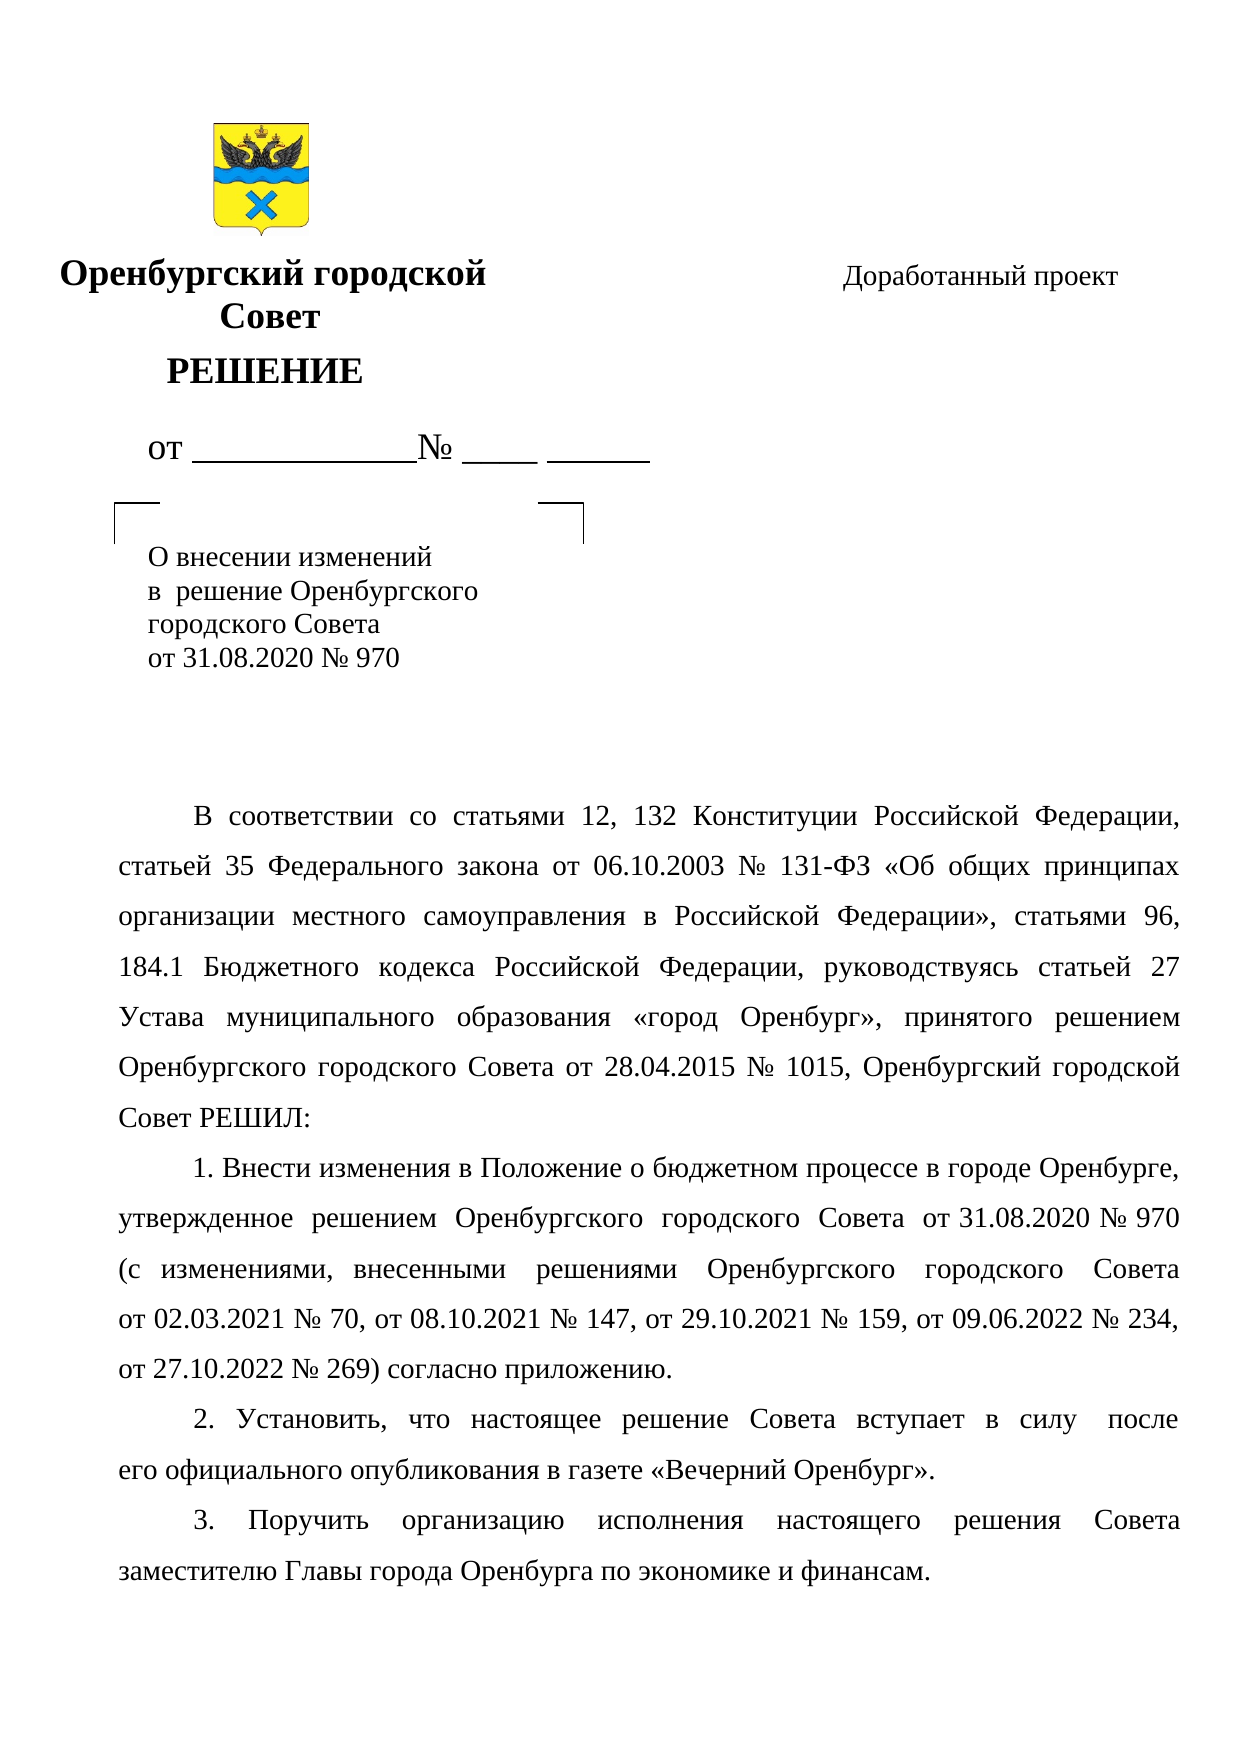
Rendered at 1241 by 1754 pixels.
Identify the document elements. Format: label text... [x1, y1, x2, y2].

text от № ____ [44, 424, 1181, 467]
picture [213, 123, 309, 236]
text РЕШЕНИЕ [148, 349, 1181, 392]
text В соответствии со статьями 12, 132 Конституции Российской Федерации, статьей 35 Федерального закона от 06.10.2003 № 131-ФЗ «Об общих принципах организации местного самоуправления в Российской Федерации», статьями 96, 184.1 Бюджетного кодекса Российской Федерации, руководствуясь статьей 27 Устава муниципального образования «город Оренбург», принятого решением Оренбургского городского Совета от 28.04.2015 № 1015, Оренбургский городской Совет РЕШИЛ: [118, 798, 1181, 1133]
text 1. Внести изменения в Положение о бюджетном процессе в городе Оренбурге, утвержденное решением Оренбургского городского Совета от 31.08.2020 № 970 (с изменениями, внесенными решениями Оренбургского городского Совета от 02.03.2021 № 70, от 08.10.2021 № 147, от 29.10.2021 № 159, от 09.06.2022 № 234, от 27.10.2022 № 269) согласно приложению. [118, 1150, 1181, 1385]
text 3. Поручить организацию исполнения настоящего решения Совета заместителю Главы города Оренбурга по экономике и финансам. [118, 1502, 1181, 1586]
text Оренбургский городской Доработанный проект [59, 250, 1181, 293]
text 2. Установить, что настоящее решение Совета вступает в силу после его официального опубликования в газете «Вечерний Оренбург». [118, 1402, 1181, 1486]
text городского Совета [118, 606, 1181, 640]
text Совет [219, 293, 1181, 336]
text О внесении изменений в решение Оренбургского [118, 539, 1181, 606]
text от 31.08.2020 № 970 [118, 640, 1181, 673]
